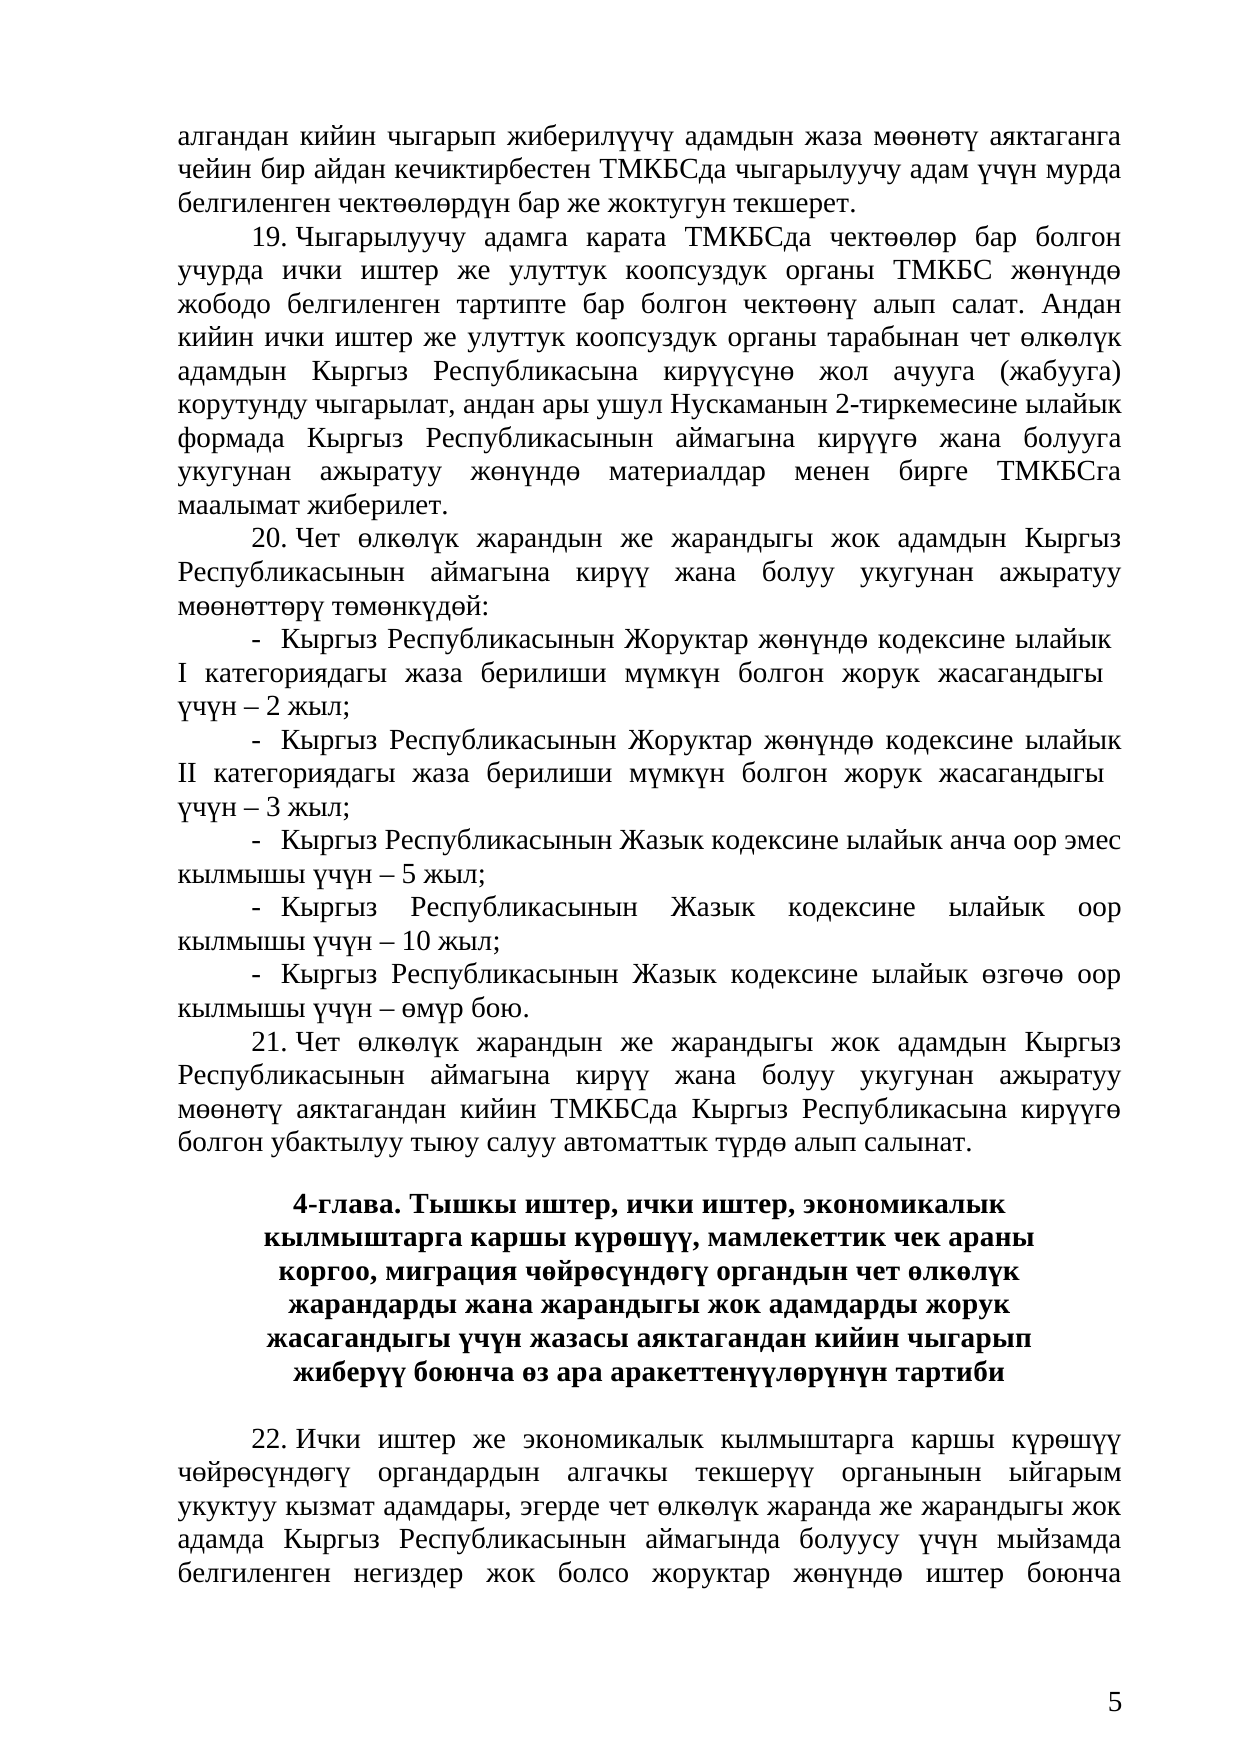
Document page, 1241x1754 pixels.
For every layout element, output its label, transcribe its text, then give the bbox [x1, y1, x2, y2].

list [177, 1421, 1122, 1588]
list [177, 118, 1122, 219]
list Чыгарылуучу адамга карата ТМКБСда чектөөлөр бар болгон учурда ички иштер же улуттук коопсуздук органы ТМКБС жөнүндө жободо белгиленген тартипте бар болгон чектөөнү алып салат. Андан кийин ички иштер же улуттук коопсуздук органы тарабынан чет өлкөлүк адамдын Кыргыз Республикасына кирүүсүнө жол ачууга (жабууга) корутунду чыгарылат, андан ары ушул Нускаманын 2-тиркемесине ылайык формада Кыргыз Республикасынын аймагына кирүүгө жана болууга укугунан ажыратуу жөнүндө материалдар менен бирге ТМКБСга маалымат жиберилет. [177, 219, 1122, 521]
text - Кыргыз Республикасынын Жоруктар жөнүндө кодексине ылайык I категориядагы жаза берилиши мүмкүн болгон жорук жасагандыгы үчүн – 2 жыл; [177, 621, 1122, 722]
text - Кыргыз Республикасынын Жазык кодексине ылайык оор кылмышы үчүн – 10 жыл; [177, 889, 1122, 957]
text 4-глава. Тышкы иштер, ички иштер, экономикалык кылмыштарга каршы күрөшүү, мамлекеттик чек араны коргоо, миграция чөйрөсүндөгү органдын чет өлкөлүк жарандарды жана жарандыгы жок адамдарды жорук жасагандыгы үчүн жазасы аяктагандан кийин чыгарып жиберүү боюнча өз ара аракеттенүүлөрүнүн тартиби [251, 1186, 1048, 1387]
list Чет өлкөлүк жарандын же жарандыгы жок адамдын Кыргыз Республикасынын аймагына кирүү жана болуу укугунан ажыратуу мөөнөттөрү төмөнкүдөй: [177, 521, 1122, 621]
text - Кыргыз Республикасынын Жазык кодексине ылайык өзгөчө оор кылмышы үчүн – өмүр бою. [177, 957, 1122, 1024]
text - Кыргыз Республикасынын Жоруктар жөнүндө кодексине ылайык II категориядагы жаза берилиши мүмкүн болгон жорук жасагандыгы үчүн – 3 жыл; [177, 722, 1122, 822]
text - Кыргыз Республикасынын Жазык кодексине ылайык анча оор эмес кылмышы үчүн – 5 жыл; [177, 822, 1122, 889]
list Чет өлкөлүк жарандын же жарандыгы жок адамдын Кыргыз Республикасынын аймагына кирүү жана болуу укугунан ажыратуу мөөнөтү аяктагандан кийин ТМКБСда Кыргыз Республикасына кирүүгө болгон убактылуу тыюу салуу автоматтык түрдө алып салынат. [177, 1024, 1122, 1158]
